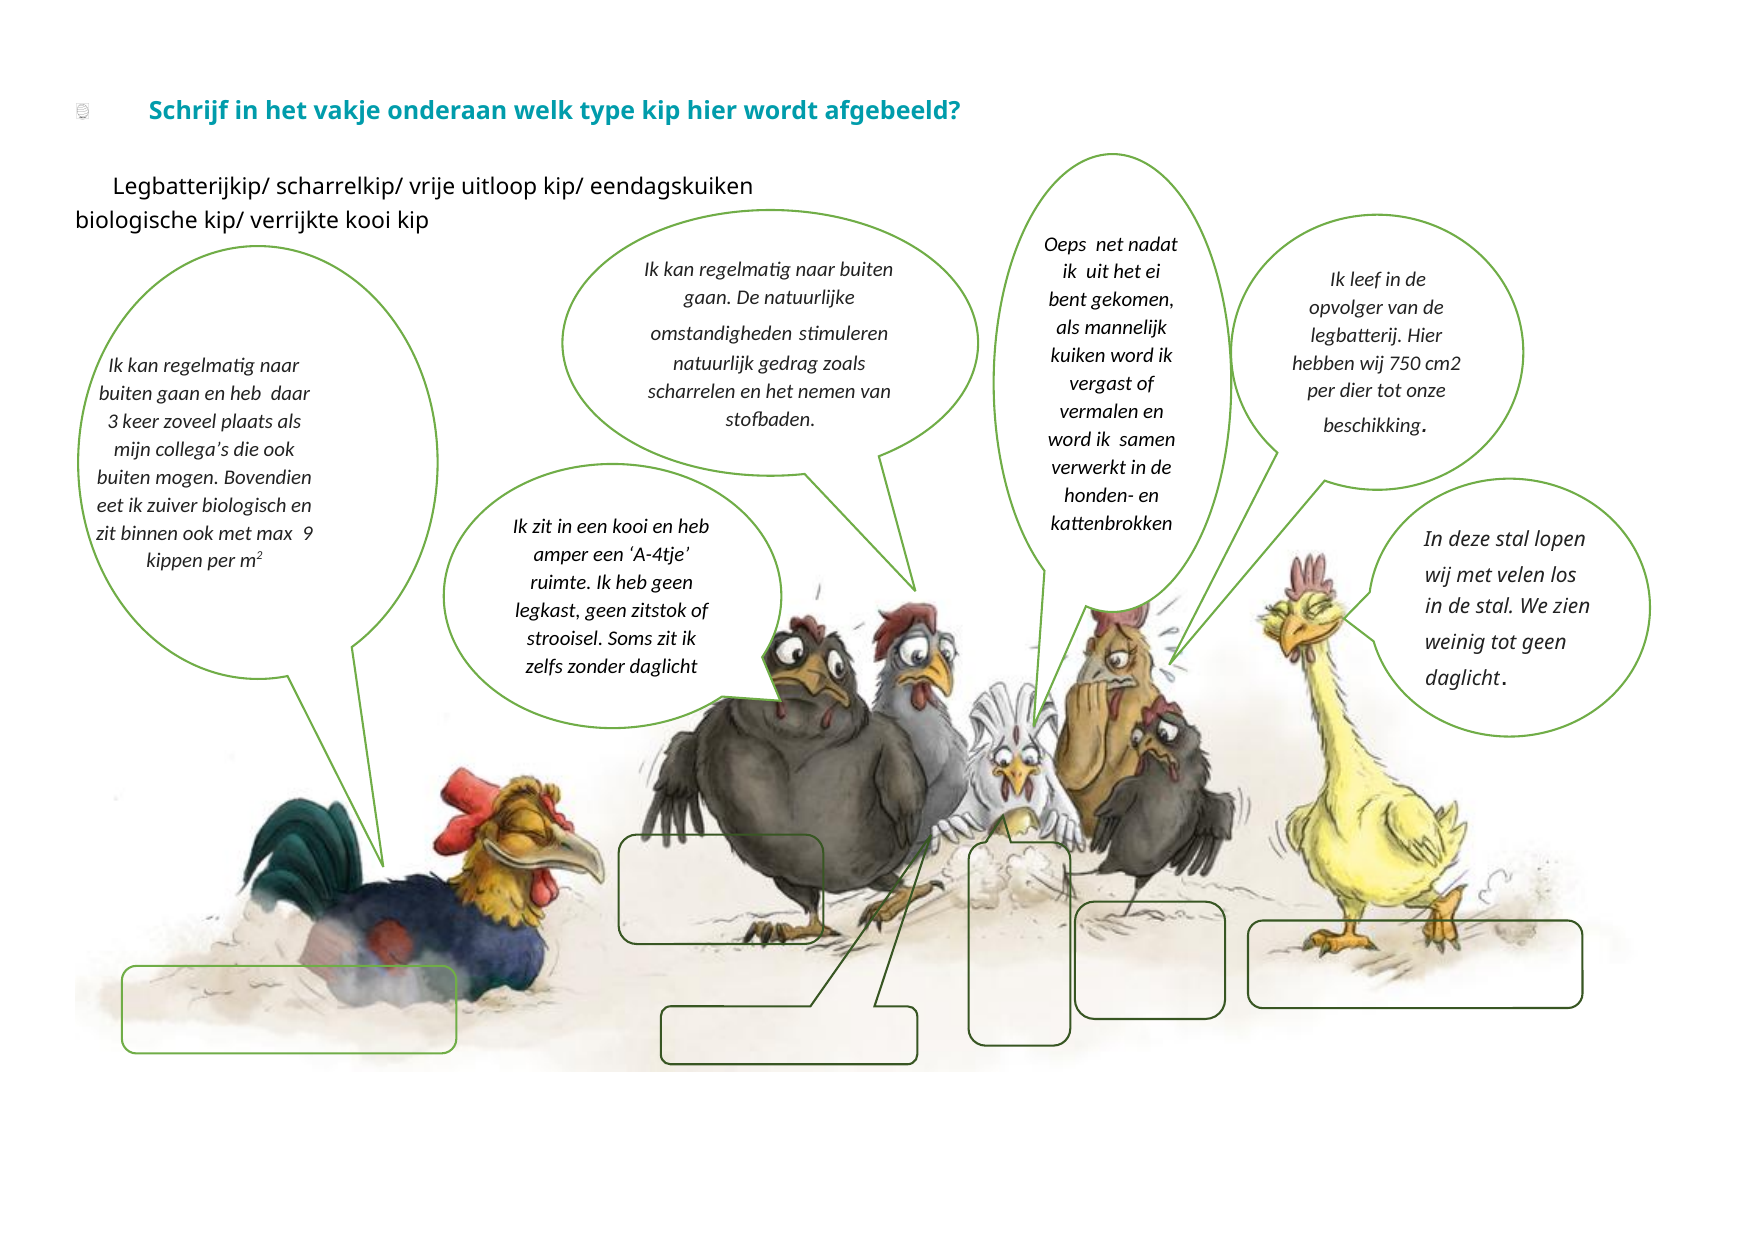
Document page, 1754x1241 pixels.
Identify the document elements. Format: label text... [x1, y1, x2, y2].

list Schrijf in het vakje onderaan welk type kip hier wordt afgebeeld? [75, 75, 1487, 132]
text Legbatterijkip/ scharrelkip/ vrije uitloop kip/ eendagskuiken [1159, 170, 1679, 201]
picture [1620, 525, 1638, 551]
picture [75, 525, 1638, 1072]
picture [76, 103, 89, 120]
text biologische kip/ verrijkte kooi kip [1189, 204, 1679, 235]
text Legbatterijkip/ scharrelkip/ vrije uitloop kip/ eendagskuiken [112, 170, 1066, 201]
text biologische kip/ verrijkte kooi kip [75, 204, 1036, 235]
